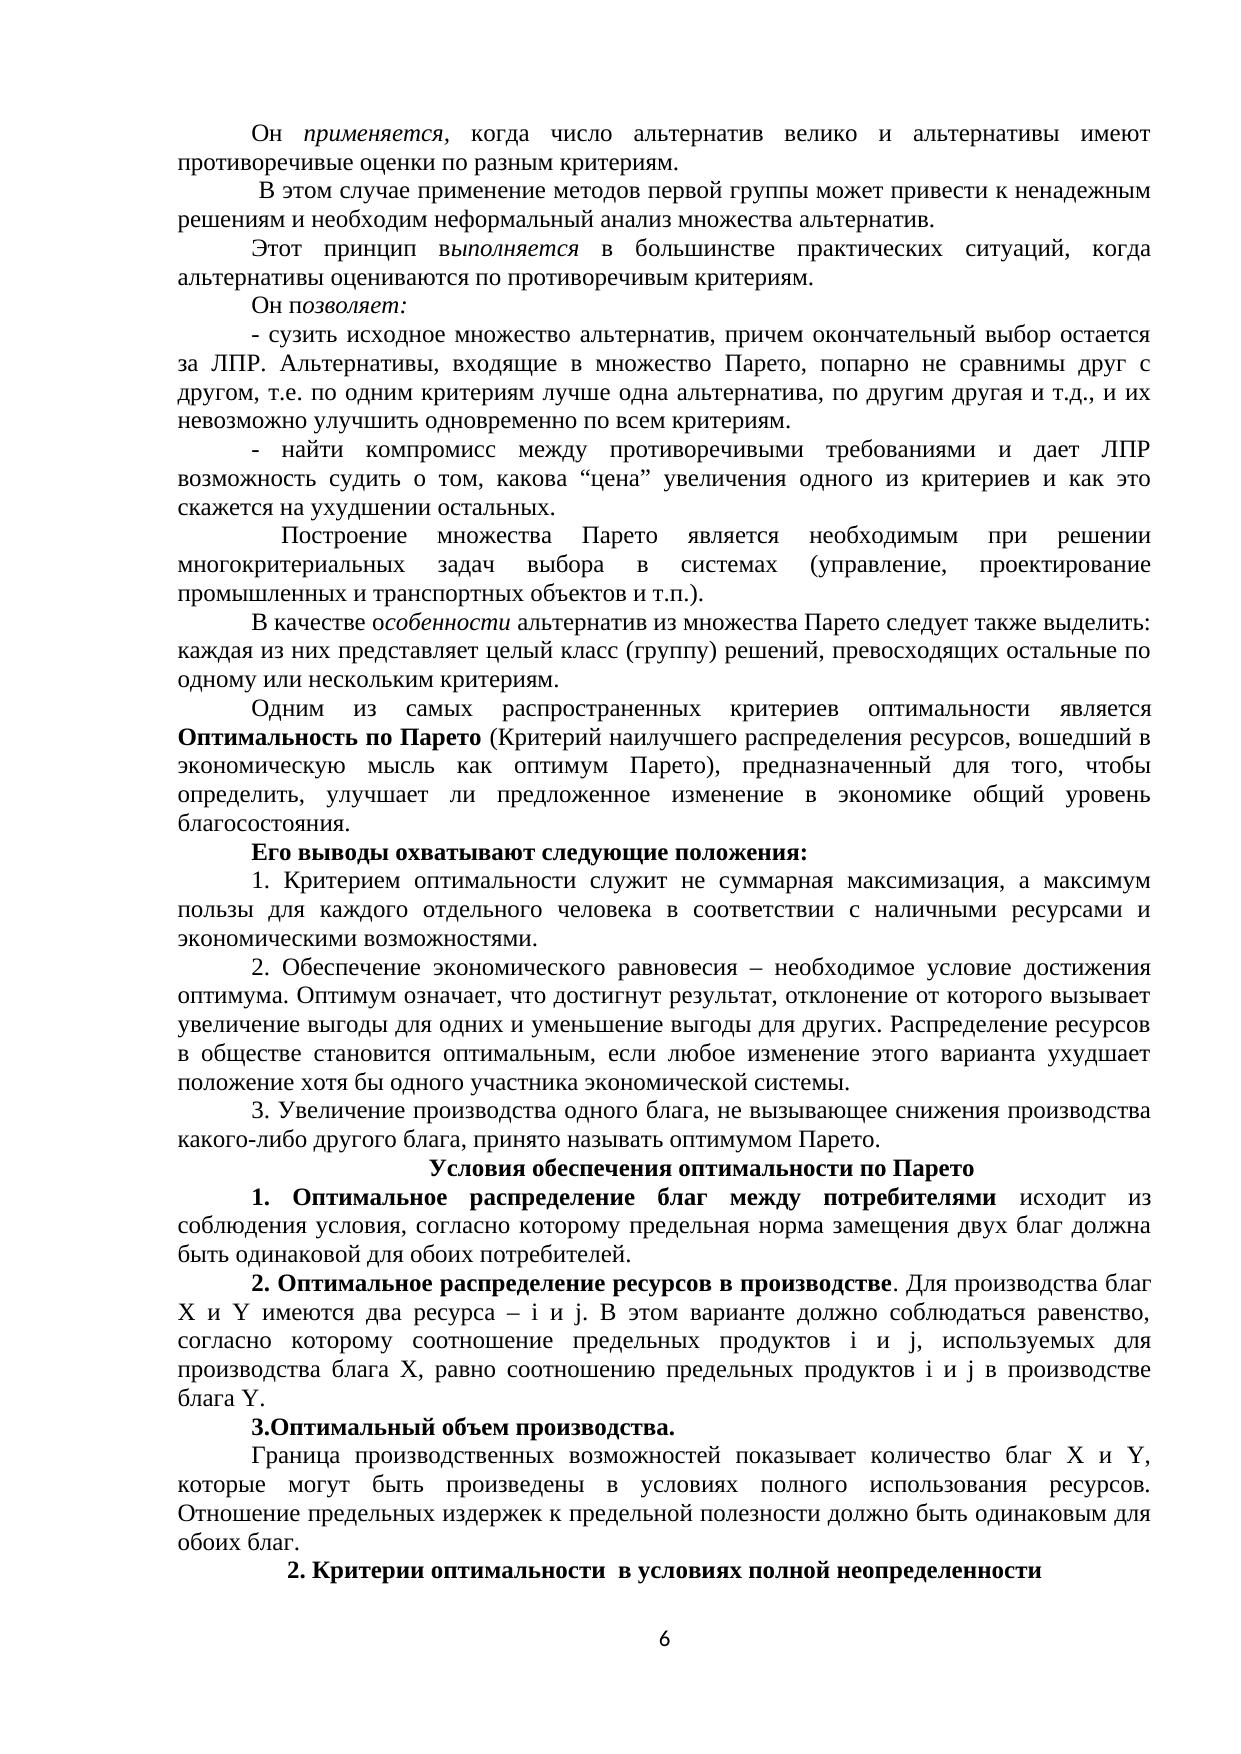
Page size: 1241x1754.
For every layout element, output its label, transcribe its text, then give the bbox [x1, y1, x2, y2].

text 1. Оптимальное распределение благ между потребителями исходит из соблюдения условия, согласно которому предельная норма замещения двух благ должна быть одинаковой для обоих потребителей. [177, 1182, 1152, 1268]
text Он применяется, когда число альтернатив велико и альтернативы имеют противоречивые оценки по разным критериям. [177, 118, 1152, 176]
text В этом случае применение методов первой группы может привести к ненадежным решениям и необходим неформальный анализ множества альтернатив. [177, 176, 1152, 233]
text 1. Критерием оптимальности служит не суммарная максимизация, а максимум пользы для каждого отдельного человека в соответствии с наличными ресурсами и экономическими возможностями. [177, 866, 1152, 952]
text Его выводы охватывают следующие положения: [177, 837, 1152, 866]
text Этот принцип выполняется в большинстве практических ситуаций, когда альтернативы оцениваются по противоречивым критериям. [177, 233, 1152, 291]
text Он позволяет: [177, 291, 1152, 319]
text Одним из самых распространенных критериев оптимальности является Оптимальность по Парето (Критерий наилучшего распределения ресурсов, вошедший в экономическую мысль как оптимум Парето), предназначенный для того, чтобы определить, улучшает ли предложенное изменение в экономике общий уровень благосостояния. [177, 693, 1152, 837]
text 2. Обеспечение экономического равновесия – необходимое условие достижения оптимума. Оптимум означает, что достигнут результат, отклонение от которого вызывает увеличение выгоды для одних и уменьшение выгоды для других. Распределение ресурсов в обществе становится оптимальным, если любое изменение этого варианта ухудшает положение хотя бы одного участника экономической системы. [177, 952, 1152, 1096]
text 3.Оптимальный объем производства. [177, 1412, 1152, 1441]
text 2. Критерии оптимальности в условиях полной неопределенности [177, 1556, 1152, 1584]
text - найти компромисс между противоречивыми требованиями и дает ЛПР возможность судить о том, какова “цена” увеличения одного из критериев и как это скажется на ухудшении остальных. [177, 434, 1152, 521]
text 2. Оптимальное распределение ресурсов в производстве. Для производства благ X и Y имеются два ресурса – i и j. В этом варианте должно соблюдаться равенство, согласно которому соотношение предельных продуктов i и j, используемых для производства блага X, равно соотношению предельных продуктов i и j в производстве блага Y. [177, 1268, 1152, 1412]
text 3. Увеличение производства одного блага, не вызывающее снижения производства какого-либо другого блага, принято называть оптимумом Парето. [177, 1096, 1152, 1153]
text - сузить исходное множество альтернатив, причем окончательный выбор остается за ЛПР. Альтернативы, входящие в множество Парето, попарно не сравнимы друг с другом, т.е. по одним критериям лучше одна альтернатива, по другим другая и т.д., и их невозможно улучшить одновременно по всем критериям. [177, 319, 1152, 434]
text Условия обеспечения оптимальности по Парето [177, 1153, 1152, 1182]
text В качестве особенности альтернатив из множества Парето следует также выделить: каждая из них представляет целый класс (группу) решений, превосходящих остальные по одному или нескольким критериям. [177, 607, 1152, 693]
text Построение множества Парето является необходимым при решении многокритериальных задач выбора в системах (управление, проектирование промышленных и транспортных объектов и т.п.). [177, 521, 1152, 607]
text Граница производственных возможностей показывает количество благ X и Y, которые могут быть произведены в условиях полного использования ресурсов. Отношение предельных издержек к предельной полезности должно быть одинаковым для обоих благ. [177, 1441, 1152, 1556]
